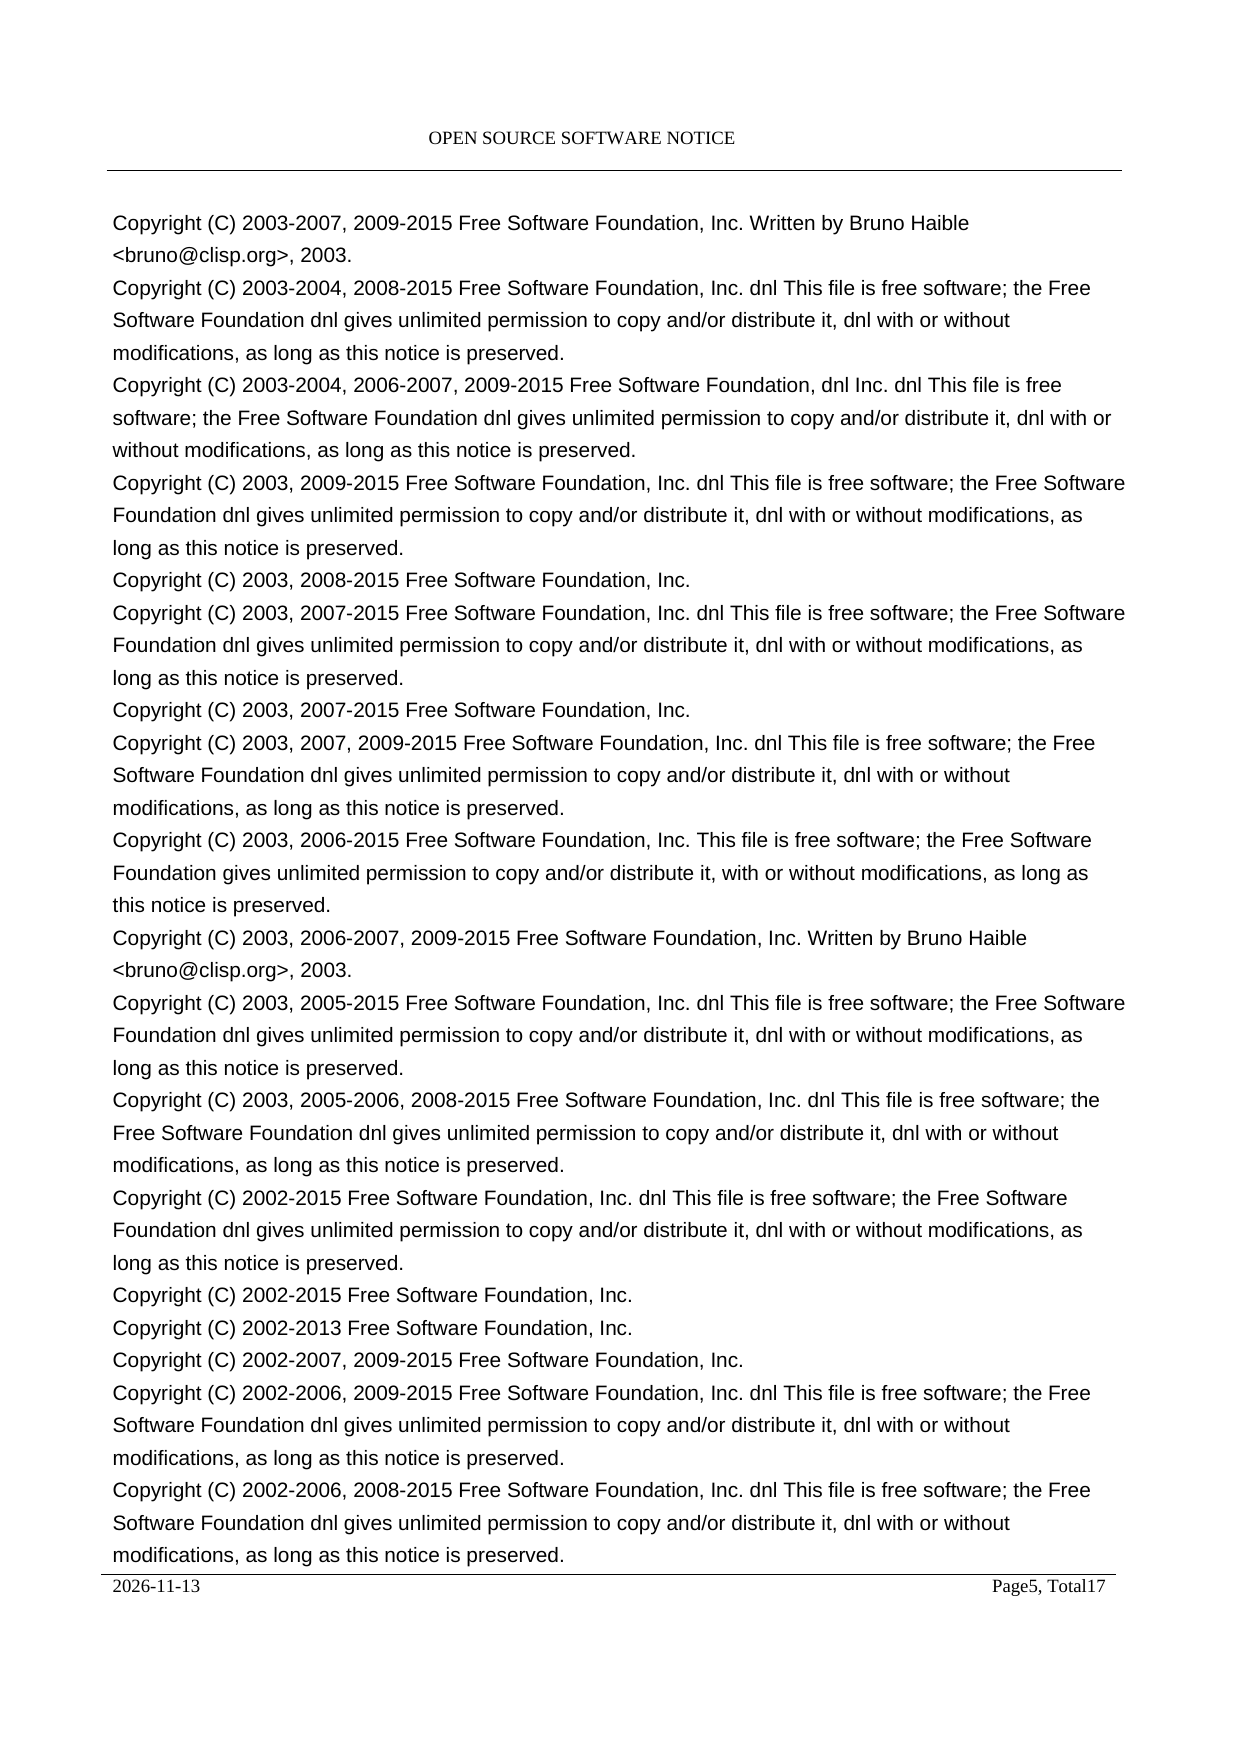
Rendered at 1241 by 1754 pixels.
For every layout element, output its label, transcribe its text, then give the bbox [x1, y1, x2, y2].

text Copyright (C) 2003, 2006-2015 Free Software Foundation, Inc. This file is free software; the Free Software Foundation gives unlimited permission to copy and/or distribute it, with or without modifications, as long as this notice is preserved. [112, 824, 1128, 921]
text Copyright (C) 2003-2007, 2009-2015 Free Software Foundation, Inc. Written by Bruno Haible <bruno@clisp.org>, 2003. [112, 206, 1128, 271]
text Copyright (C) 2003, 2005-2006, 2008-2015 Free Software Foundation, Inc. dnl This file is free software; the Free Software Foundation dnl gives unlimited permission to copy and/or distribute it, dnl with or without modifications, as long as this notice is preserved. [112, 1084, 1128, 1181]
text Copyright (C) 2002-2015 Free Software Foundation, Inc. [112, 1279, 1128, 1311]
text Copyright (C) 2002-2006, 2009-2015 Free Software Foundation, Inc. dnl This file is free software; the Free Software Foundation dnl gives unlimited permission to copy and/or distribute it, dnl with or without modifications, as long as this notice is preserved. [112, 1376, 1128, 1474]
text Copyright (C) 2003, 2007-2015 Free Software Foundation, Inc. dnl This file is free software; the Free Software Foundation dnl gives unlimited permission to copy and/or distribute it, dnl with or without modifications, as long as this notice is preserved. [112, 596, 1128, 694]
text Copyright (C) 2003, 2005-2015 Free Software Foundation, Inc. dnl This file is free software; the Free Software Foundation dnl gives unlimited permission to copy and/or distribute it, dnl with or without modifications, as long as this notice is preserved. [112, 986, 1128, 1084]
text Copyright (C) 2003-2004, 2008-2015 Free Software Foundation, Inc. dnl This file is free software; the Free Software Foundation dnl gives unlimited permission to copy and/or distribute it, dnl with or without modifications, as long as this notice is preserved. [112, 271, 1128, 369]
text Copyright (C) 2002-2007, 2009-2015 Free Software Foundation, Inc. [112, 1344, 1128, 1376]
text Copyright (C) 2002-2015 Free Software Foundation, Inc. dnl This file is free software; the Free Software Foundation dnl gives unlimited permission to copy and/or distribute it, dnl with or without modifications, as long as this notice is preserved. [112, 1181, 1128, 1279]
text Copyright (C) 2003, 2008-2015 Free Software Foundation, Inc. [112, 564, 1128, 596]
text Copyright (C) 2003, 2007-2015 Free Software Foundation, Inc. [112, 694, 1128, 726]
text Copyright (C) 2002-2013 Free Software Foundation, Inc. [112, 1311, 1128, 1344]
text Copyright (C) 2003, 2006-2007, 2009-2015 Free Software Foundation, Inc. Written by Bruno Haible <bruno@clisp.org>, 2003. [112, 921, 1128, 986]
text Copyright (C) 2003, 2009-2015 Free Software Foundation, Inc. dnl This file is free software; the Free Software Foundation dnl gives unlimited permission to copy and/or distribute it, dnl with or without modifications, as long as this notice is preserved. [112, 466, 1128, 564]
text Copyright (C) 2003, 2007, 2009-2015 Free Software Foundation, Inc. dnl This file is free software; the Free Software Foundation dnl gives unlimited permission to copy and/or distribute it, dnl with or without modifications, as long as this notice is preserved. [112, 726, 1128, 824]
text Copyright (C) 2003-2004, 2006-2007, 2009-2015 Free Software Foundation, dnl Inc. dnl This file is free software; the Free Software Foundation dnl gives unlimited permission to copy and/or distribute it, dnl with or without modifications, as long as this notice is preserved. [112, 369, 1128, 466]
text Copyright (C) 2002-2006, 2008-2015 Free Software Foundation, Inc. dnl This file is free software; the Free Software Foundation dnl gives unlimited permission to copy and/or distribute it, dnl with or without modifications, as long as this notice is preserved. [112, 1474, 1128, 1571]
